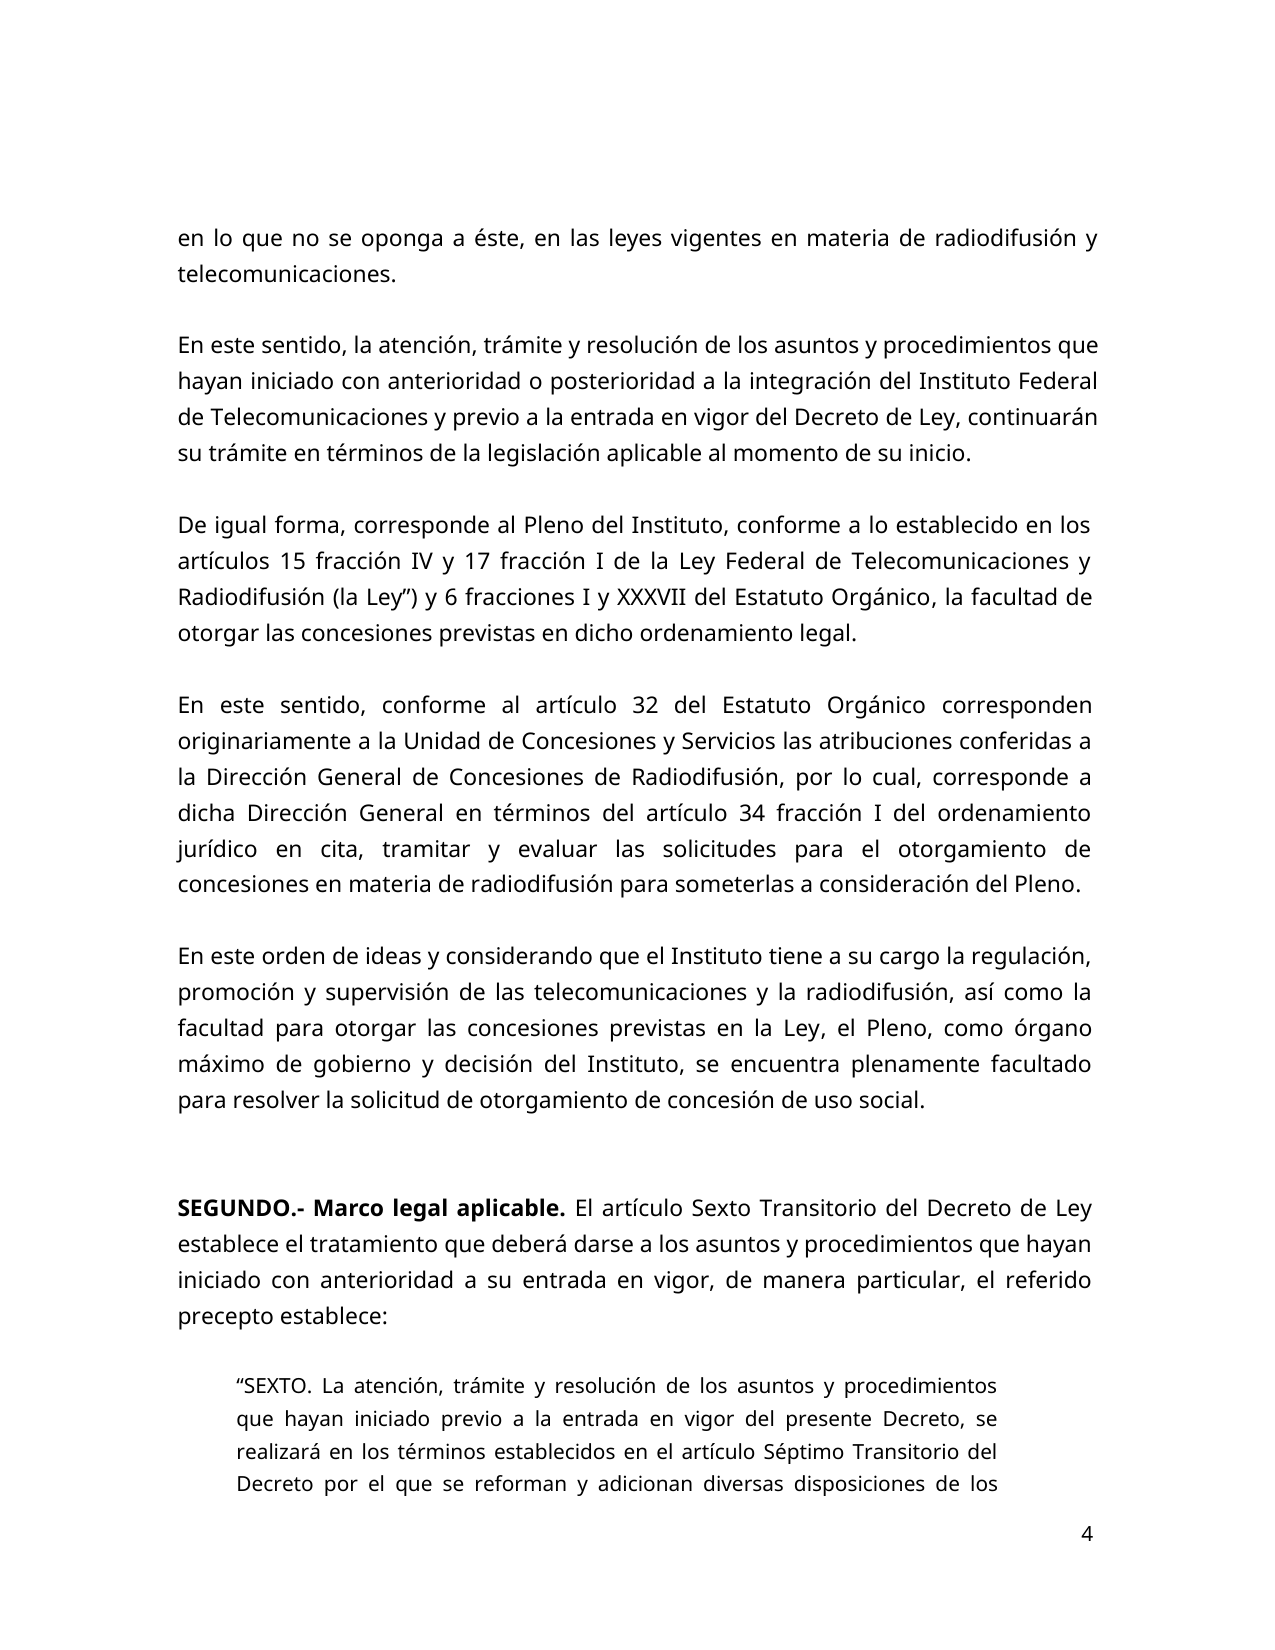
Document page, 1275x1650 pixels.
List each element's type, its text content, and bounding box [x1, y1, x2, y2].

text En este orden de ideas y considerando que el Instituto tiene a su cargo la regulación, promoción y supervisión de las telecomunicaciones y la radiodifusión, así como la facultad para otorgar las concesiones previstas en la Ley, el Pleno, como órgano máximo de gobierno y decisión del Instituto, se encuentra plenamente facultado para resolver la solicitud de otorgamiento de concesión de uso social. [177, 940, 1093, 1115]
text SEGUNDO.- Marco legal aplicable. El artículo Sexto Transitorio del Decreto de Ley establece el tratamiento que deberá darse a los asuntos y procedimientos que hayan iniciado con anterioridad a su entrada en vigor, de manera particular, el referido precepto establece: [177, 1192, 1093, 1331]
text De igual forma, corresponde al Pleno del Instituto, conforme a lo establecido en los artículos 15 fracción IV y 17 fracción I de la Ley Federal de Telecomunicaciones y Radiodifusión (la Ley”) y 6 fracciones I y XXXVII del Estatuto Orgánico, la facultad de otorgar las concesiones previstas en dicho ordenamiento legal. [177, 509, 1093, 648]
text En este sentido, la atención, trámite y resolución de los asuntos y procedimientos que hayan iniciado con anterioridad o posterioridad a la integración del Instituto Federal de Telecomunicaciones y previo a la entrada en vigor del Decreto de Ley, continuarán su trámite en términos de la legislación aplicable al momento de su inicio. [177, 329, 1099, 468]
text En este sentido, conforme al artículo 32 del Estatuto Orgánico corresponden originariamente a la Unidad de Concesiones y Servicios las atribuciones conferidas a la Dirección General de Concesiones de Radiodifusión, por lo cual, corresponde a dicha Dirección General en términos del artículo 34 fracción I del ordenamiento jurídico en cita, tramitar y evaluar las solicitudes para el otorgamiento de concesiones en materia de radiodifusión para someterlas a consideración del Pleno. [177, 689, 1093, 900]
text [236, 1372, 999, 1498]
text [177, 222, 1099, 289]
